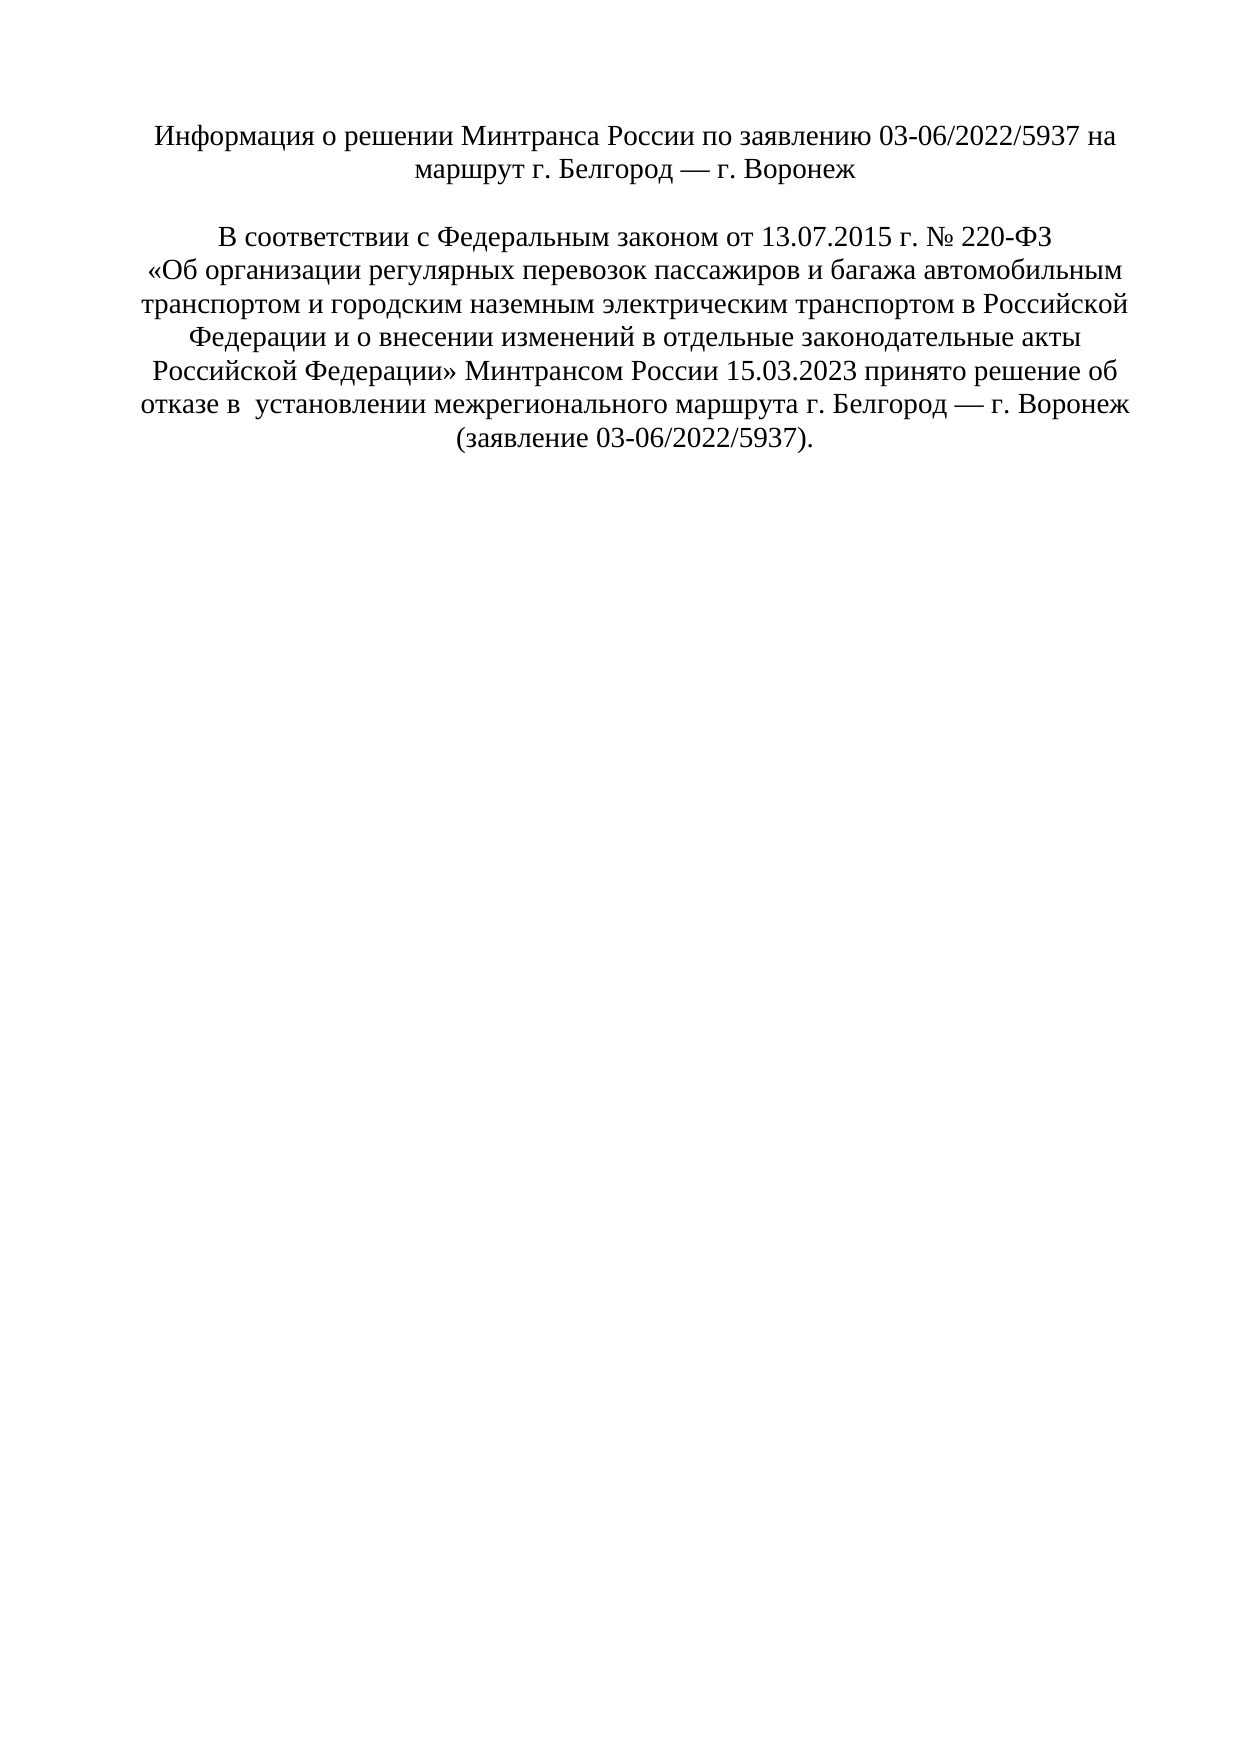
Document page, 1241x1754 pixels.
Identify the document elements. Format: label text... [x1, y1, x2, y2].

text В соответствии с Федеральным законом от 13.07.2015 г. № 220-ФЗ «Об организации регулярных перевозок пассажиров и багажа автомобильным транспортом и городским наземным электрическим транспортом в Российской Федерации и о внесении изменений в отдельные законодательные акты Российской Федерации» Минтрансом России 15.03.2023 принято решение об отказе в установлении межрегионального маршрута г. Белгород — г. Воронеж (заявление 03-06/2022/5937). [118, 219, 1152, 453]
text Информация о решении Минтранса России по заявлению 03-06/2022/5937 на маршрут г. Белгород — г. Воронеж [118, 118, 1152, 185]
